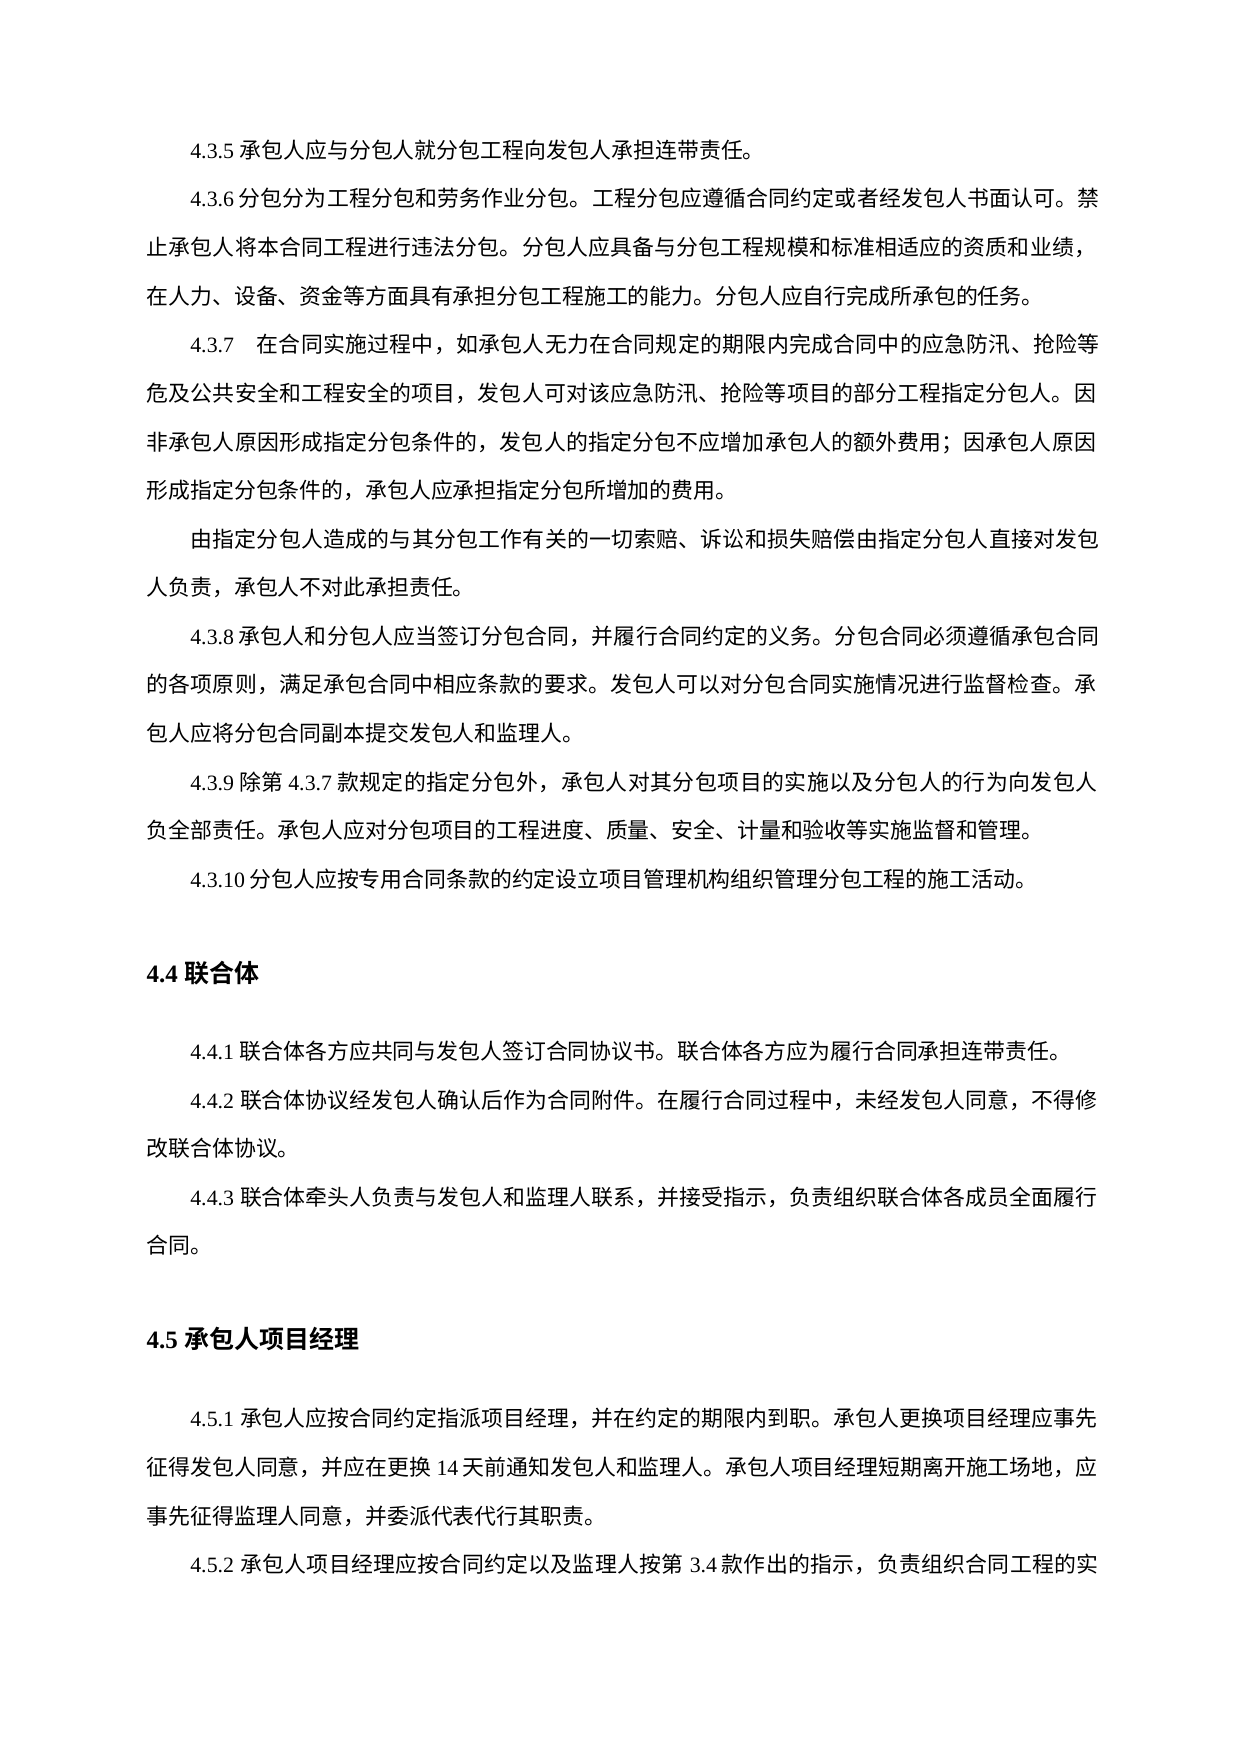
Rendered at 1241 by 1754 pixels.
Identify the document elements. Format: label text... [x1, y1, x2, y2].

text 4.4.2 联合体协议经发包人确认后作为合同附件。在履行合同过程中，未经发包人同意，不得修改联合体协议。 [146, 1082, 1100, 1163]
text 4.5.1 承包人应按合同约定指派项目经理，并在约定的期限内到职。承包人更换项目经理应事先征得发包人同意，并应在更换14天前通知发包人和监理人。承包人项目经理短期离开施工场地，应事先征得监理人同意，并委派代表代行其职责。 [146, 1401, 1100, 1531]
subtitle 4.5 承包人项目经理 [146, 1306, 1100, 1371]
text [146, 1547, 1100, 1579]
subtitle 4.4 联合体 [146, 939, 1100, 1004]
text 由指定分包人造成的与其分包工作有关的一切索赔、诉讼和损失赔偿由指定分包人直接对发包人负责，承包人不对此承担责任。 [146, 521, 1100, 602]
text 4.3.10分包人应按专用合同条款的约定设立项目管理机构组织管理分包工程的施工活动。 [146, 861, 1100, 894]
text 4.3.5 承包人应与分包人就分包工程向发包人承担连带责任。 [146, 132, 1100, 165]
text 4.4.3 联合体牵头人负责与发包人和监理人联系，并接受指示，负责组织联合体各成员全面履行合同。 [146, 1179, 1100, 1261]
text 4.3.6分包分为工程分包和劳务作业分包。工程分包应遵循合同约定或者经发包人书面认可。禁止承包人将本合同工程进行违法分包。分包人应具备与分包工程规模和标准相适应的资质和业绩，在人力、设备、资金等方面具有承担分包工程施工的能力。分包人应自行完成所承包的任务。 [146, 181, 1100, 311]
text 4.4.1 联合体各方应共同与发包人签订合同协议书。联合体各方应为履行合同承担连带责任。 [146, 1034, 1100, 1066]
text 4.3.8承包人和分包人应当签订分包合同，并履行合同约定的义务。分包合同必须遵循承包合同的各项原则，满足承包合同中相应条款的要求。发包人可以对分包合同实施情况进行监督检查。承包人应将分包合同副本提交发包人和监理人。 [146, 618, 1100, 748]
text 4.3.7 在合同实施过程中，如承包人无力在合同规定的期限内完成合同中的应急防汛、抢险等危及公共安全和工程安全的项目，发包人可对该应急防汛、抢险等项目的部分工程指定分包人。因非承包人原因形成指定分包条件的，发包人的指定分包不应增加承包人的额外费用；因承包人原因形成指定分包条件的，承包人应承担指定分包所增加的费用。 [146, 327, 1100, 505]
text 4.3.9除第4.3.7款规定的指定分包外，承包人对其分包项目的实施以及分包人的行为向发包人负全部责任。承包人应对分包项目的工程进度、质量、安全、计量和验收等实施监督和管理。 [146, 764, 1100, 845]
